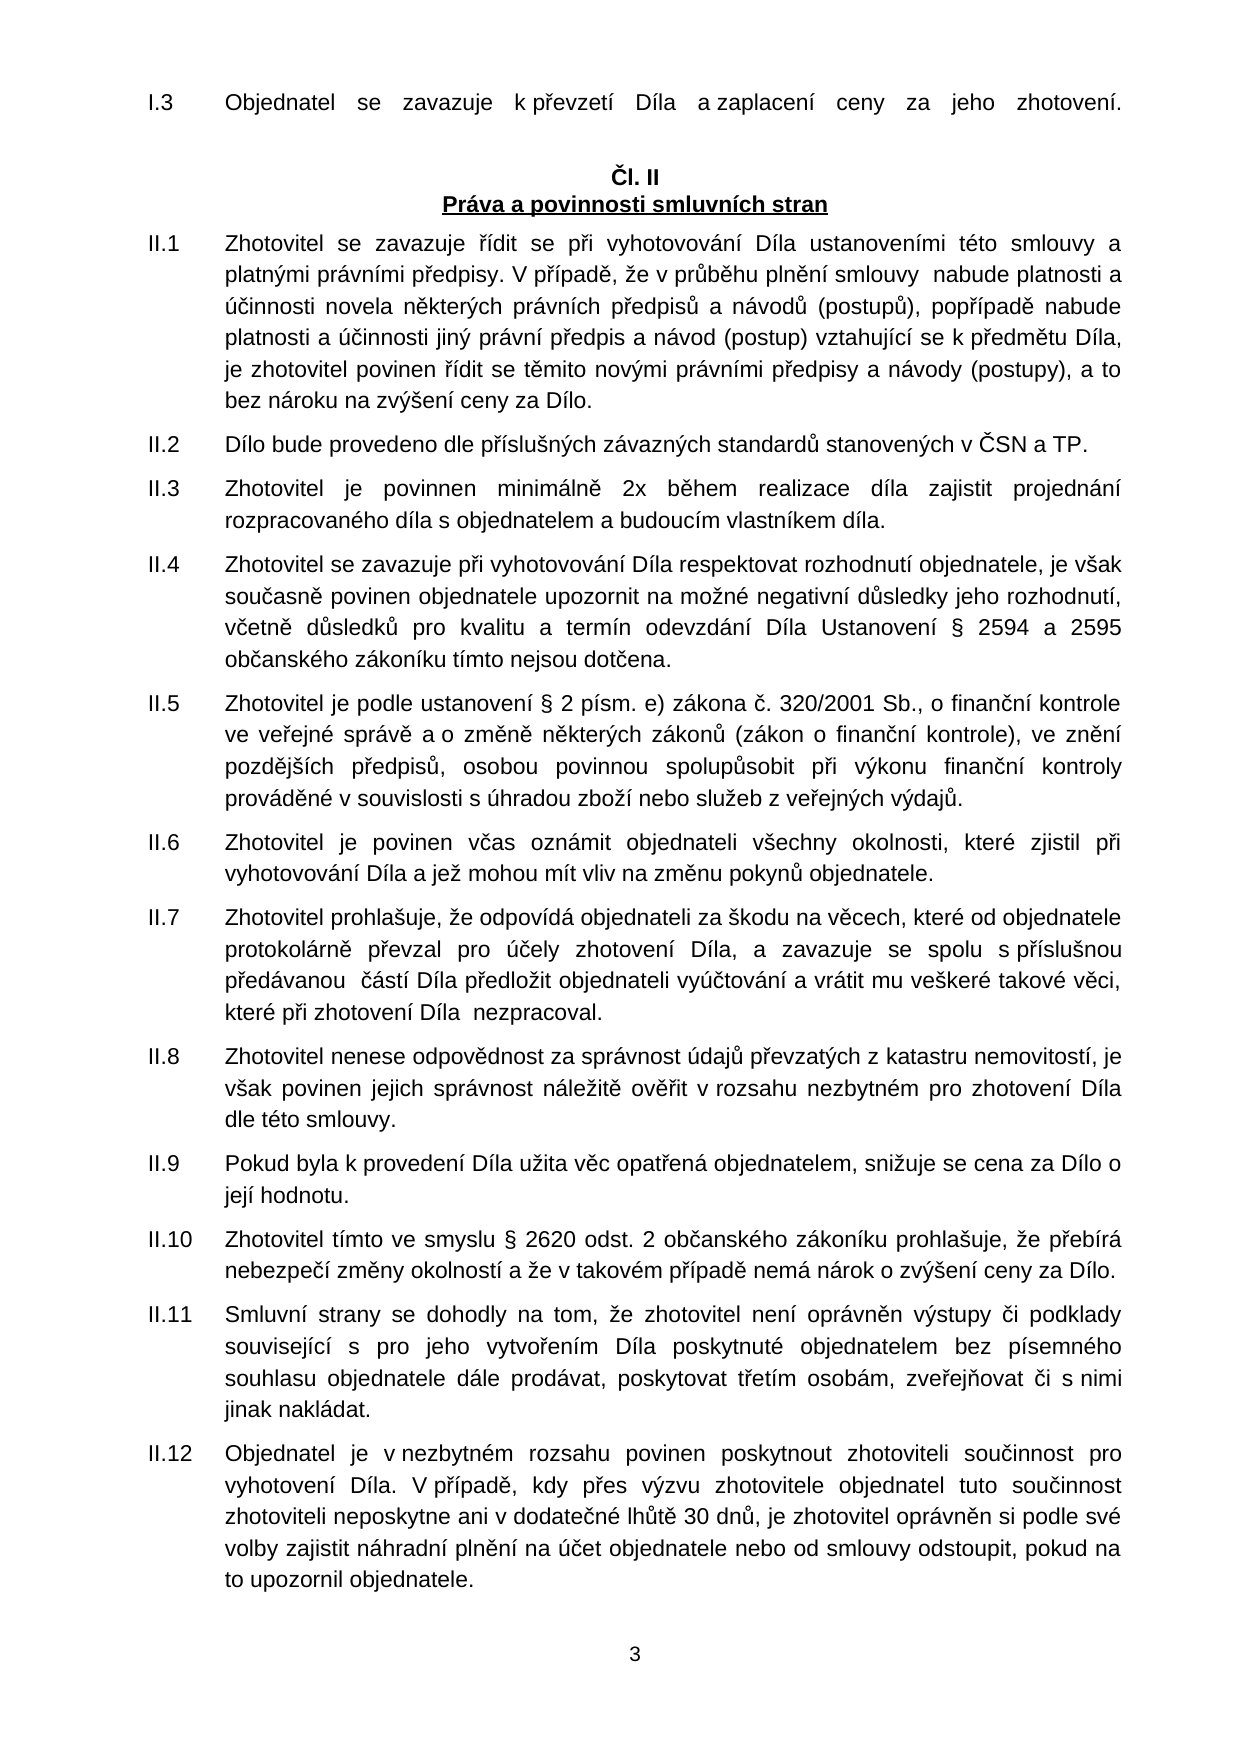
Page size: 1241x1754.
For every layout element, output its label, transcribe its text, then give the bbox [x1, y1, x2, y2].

list Objednatel je v nezbytném rozsahu povinen poskytnout zhotoviteli součinnost pro vyhotovení Díla. V případě, kdy přes výzvu zhotovitele objednatel tuto součinnost zhotoviteli neposkytne ani v dodatečné lhůtě 30 dnů, je zhotovitel oprávněn si podle své volby zajistit náhradní plnění na účet objednatele nebo od smlouvy odstoupit, pokud na to upozornil objednatele. [148, 1440, 1122, 1593]
list Zhotovitel prohlašuje, že odpovídá objednateli za škodu na věcech, které od objednatele protokolárně převzal pro účely zhotovení Díla, a zavazuje se spolu s příslušnou předávanou částí Díla předložit objednateli vyúčtování a vrátit mu veškeré takové věci, které při zhotovení Díla nezpracoval. [148, 904, 1122, 1025]
list Zhotovitel je povinnen minimálně 2x během realizace díla zajistit projednání rozpracovaného díla s objednatelem a budoucím vlastníkem díla. [148, 475, 1122, 533]
list Zhotovitel je podle ustanovení § 2 písm. e) zákona č. 320/2001 Sb., o finanční kontrole ve veřejné správě a o změně některých zákonů (zákon o finanční kontrole), ve znění pozdějších předpisů, osobou povinnou spolupůsobit při výkonu finanční kontroly prováděné v souvislosti s úhradou zboží nebo služeb z veřejných výdajů. [148, 690, 1122, 811]
text Práva a povinnosti smluvních stran [148, 164, 1122, 217]
list Smluvní strany se dohodly na tom, že zhotovitel není oprávněn výstupy či podklady související s pro jeho vytvořením Díla poskytnuté objednatelem bez písemného souhlasu objednatele dále prodávat, poskytovat třetím osobám, zveřejňovat či s nimi jinak nakládat. [148, 1301, 1122, 1422]
list Objednatel se zavazuje k převzetí Díla a zaplacení ceny za jeho zhotovení. [148, 89, 1122, 147]
list Zhotovitel tímto ve smyslu § 2620 odst. 2 občanského zákoníku prohlašuje, že přebírá nebezpečí změny okolností a že v takovém případě nemá nárok o zvýšení ceny za Dílo. [148, 1226, 1122, 1284]
list Pokud byla k provedení Díla užita věc opatřená objednatelem, snižuje se cena za Dílo o její hodnotu. [148, 1150, 1122, 1208]
list Dílo bude provedeno dle příslušných závazných standardů stanovených v ČSN a TP. [148, 431, 1122, 458]
list Zhotovitel se zavazuje řídit se při vyhotovování Díla ustanoveními této smlouvy a platnými právními předpisy. V případě, že v průběhu plnění smlouvy nabude platnosti a účinnosti novela některých právních předpisů a návodů (postupů), popřípadě nabude platnosti a účinnosti jiný právní předpis a návod (postup) vztahující se k předmětu Díla, je zhotovitel povinen řídit se těmito novými právními předpisy a návody (postupy), a to bez nároku na zvýšení ceny za Dílo. [148, 229, 1122, 414]
list Zhotovitel je povinen včas oznámit objednateli všechny okolnosti, které zjistil při vyhotovování Díla a jež mohou mít vliv na změnu pokynů objednatele. [148, 828, 1122, 886]
list Zhotovitel se zavazuje při vyhotovování Díla respektovat rozhodnutí objednatele, je však současně povinen objednatele upozornit na možné negativní důsledky jeho rozhodnutí, včetně důsledků pro kvalitu a termín odevzdání Díla Ustanovení § 2594 a 2595 občanského zákoníku tímto nejsou dotčena. [148, 551, 1122, 672]
list Zhotovitel nenese odpovědnost za správnost údajů převzatých z katastru nemovitostí, je však povinen jejich správnost náležitě ověřit v rozsahu nezbytném pro zhotovení Díla dle této smlouvy. [148, 1043, 1122, 1132]
